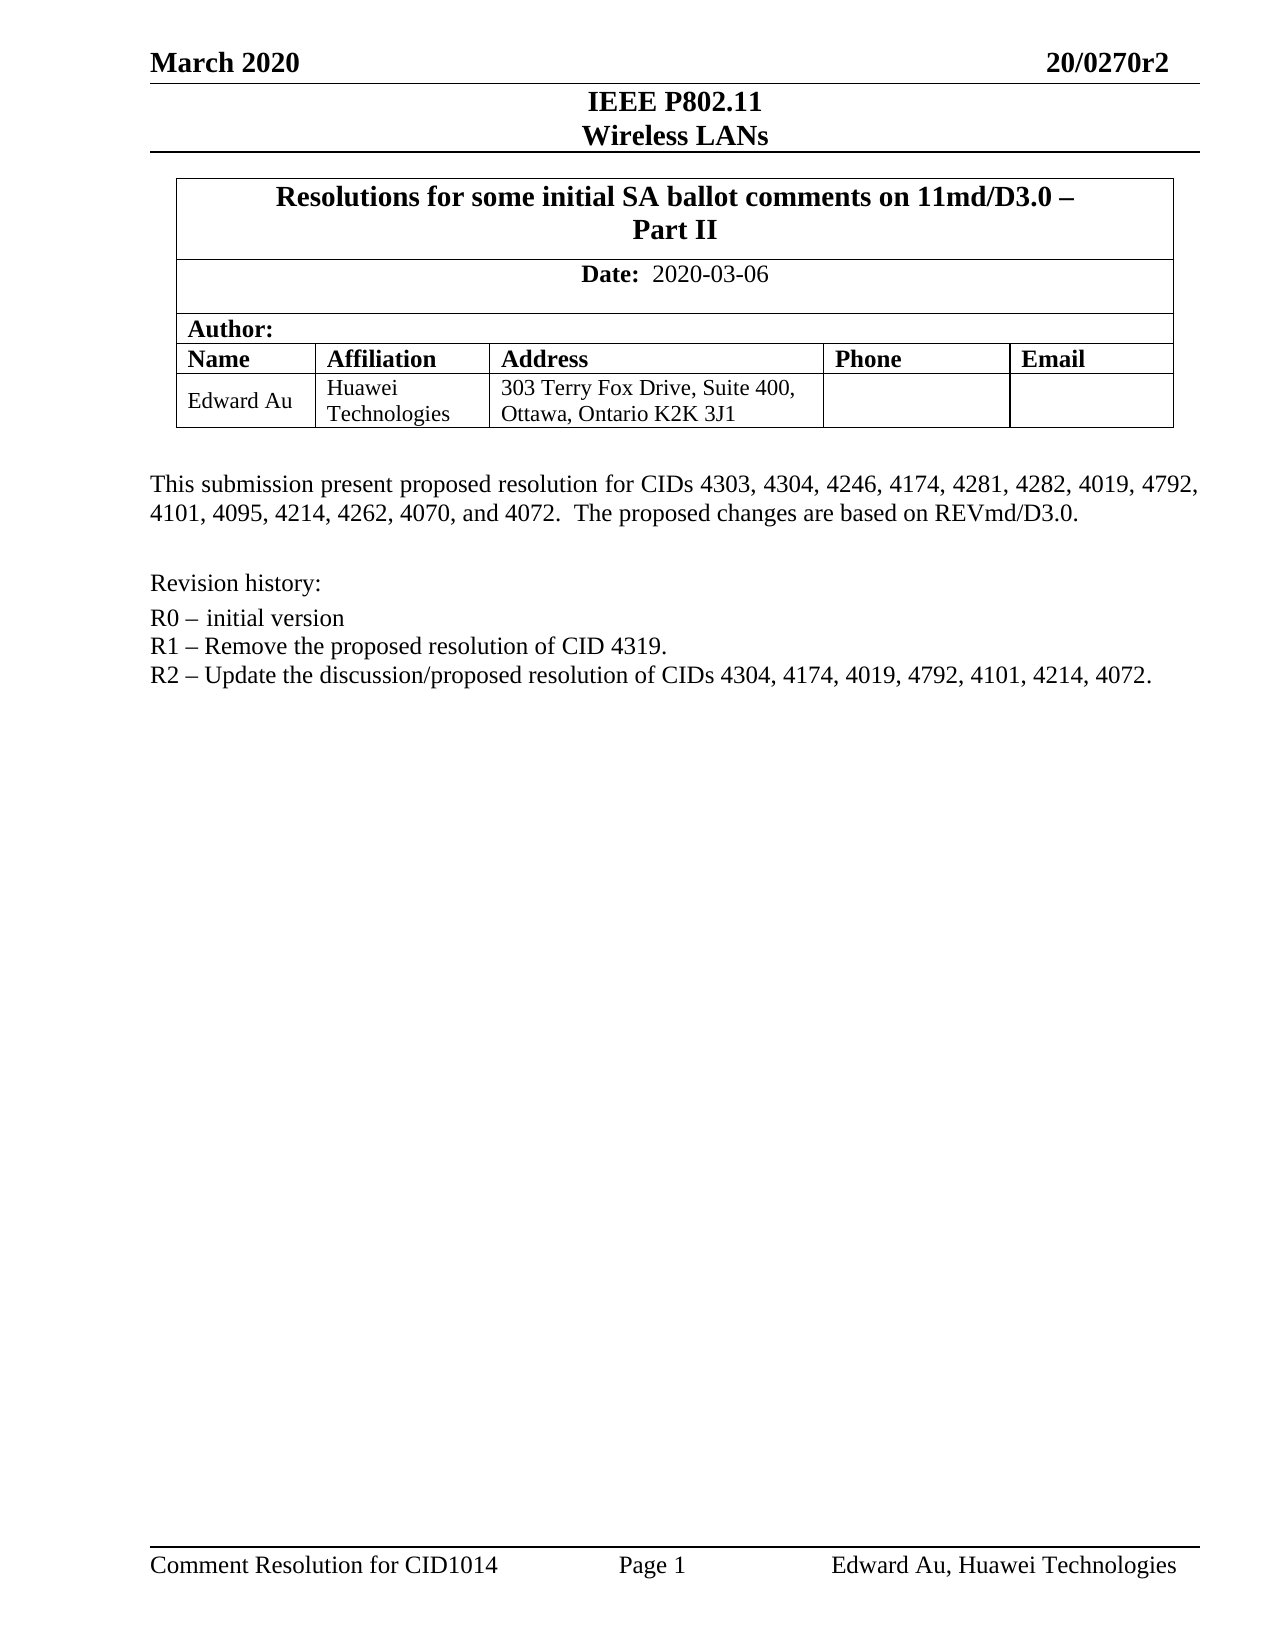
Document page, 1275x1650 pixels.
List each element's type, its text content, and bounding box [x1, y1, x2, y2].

text IEEE P802.11 Wireless LANs [150, 84, 1200, 151]
subtitle Revision history: [150, 568, 1200, 596]
table_cell Date: 2020-03-06 [177, 260, 1173, 313]
table_cell Address [490, 344, 823, 373]
subtitle This submission present proposed resolution for CIDs 4303, 4304, 4246, 4174, 4281, 4282, 4019, 4792, 4101, 4095, 4214, 4262, 4070, and 4072. The proposed changes are based on REVmd/D3.0. [150, 469, 1200, 526]
table_cell Email [1011, 344, 1173, 373]
table_cell [824, 374, 1009, 427]
table_cell Affiliation [316, 344, 489, 373]
table_cell Name [177, 344, 315, 373]
table_cell [1011, 374, 1173, 427]
text R1 – Remove the proposed resolution of CID 4319. [150, 631, 1200, 660]
table_cell Edward Au [177, 374, 315, 427]
table_cell 303 Terry Fox Drive, Suite 400, Ottawa, Ontario K2K 3J1 [490, 374, 823, 427]
table_header Resolutions for some initial SA ballot comments on 11md/D3.0 – Part II [177, 179, 1173, 258]
table_cell Huawei Technologies [316, 374, 489, 427]
subtitle R0 – initial version [150, 603, 1200, 631]
table_cell Author: [177, 314, 1173, 343]
text R2 – Update the discussion/proposed resolution of CIDs 4304, 4174, 4019, 4792, 4101, 4214, 4072. [150, 660, 1200, 689]
table_cell Phone [824, 344, 1009, 373]
